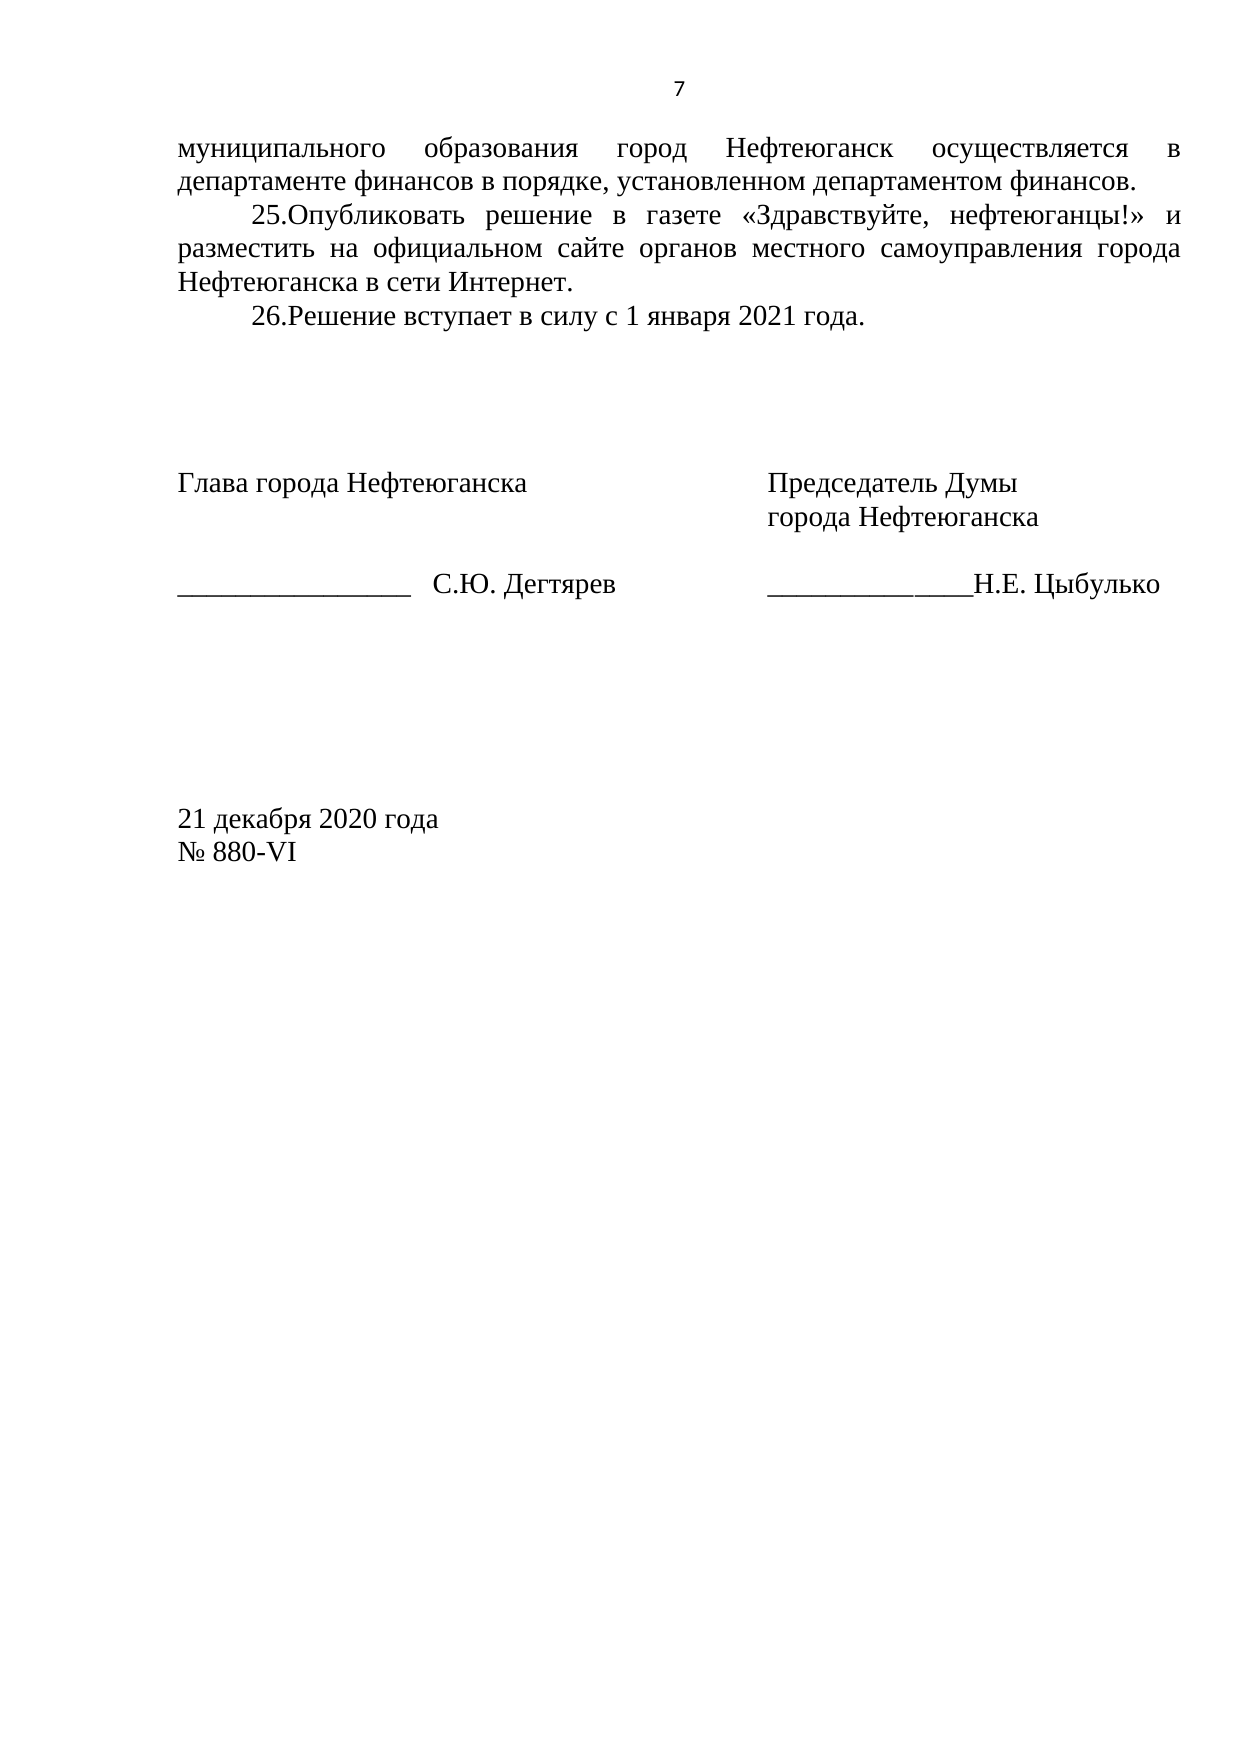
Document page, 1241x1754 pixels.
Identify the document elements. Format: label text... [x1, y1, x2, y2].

text 26.Решение вступает в силу с 1 января 2021 года. [177, 298, 1181, 331]
text 25.Опубликовать решение в газете «Здравствуйте, нефтеюганцы!» и разместить на официальном сайте органов местного самоуправления города Нефтеюганска в сети Интернет. [177, 197, 1181, 298]
text № 880-VI [177, 834, 1181, 868]
text 21 декабря 2020 года [177, 801, 1181, 834]
text ________________ С.Ю. Дегтярев __________ ____Н.Е. Цыбулько [177, 566, 1181, 599]
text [177, 130, 1181, 197]
text Глава города Нефтеюганска Председатель Думы [177, 465, 1181, 499]
text города Нефтеюганска [177, 499, 1181, 532]
